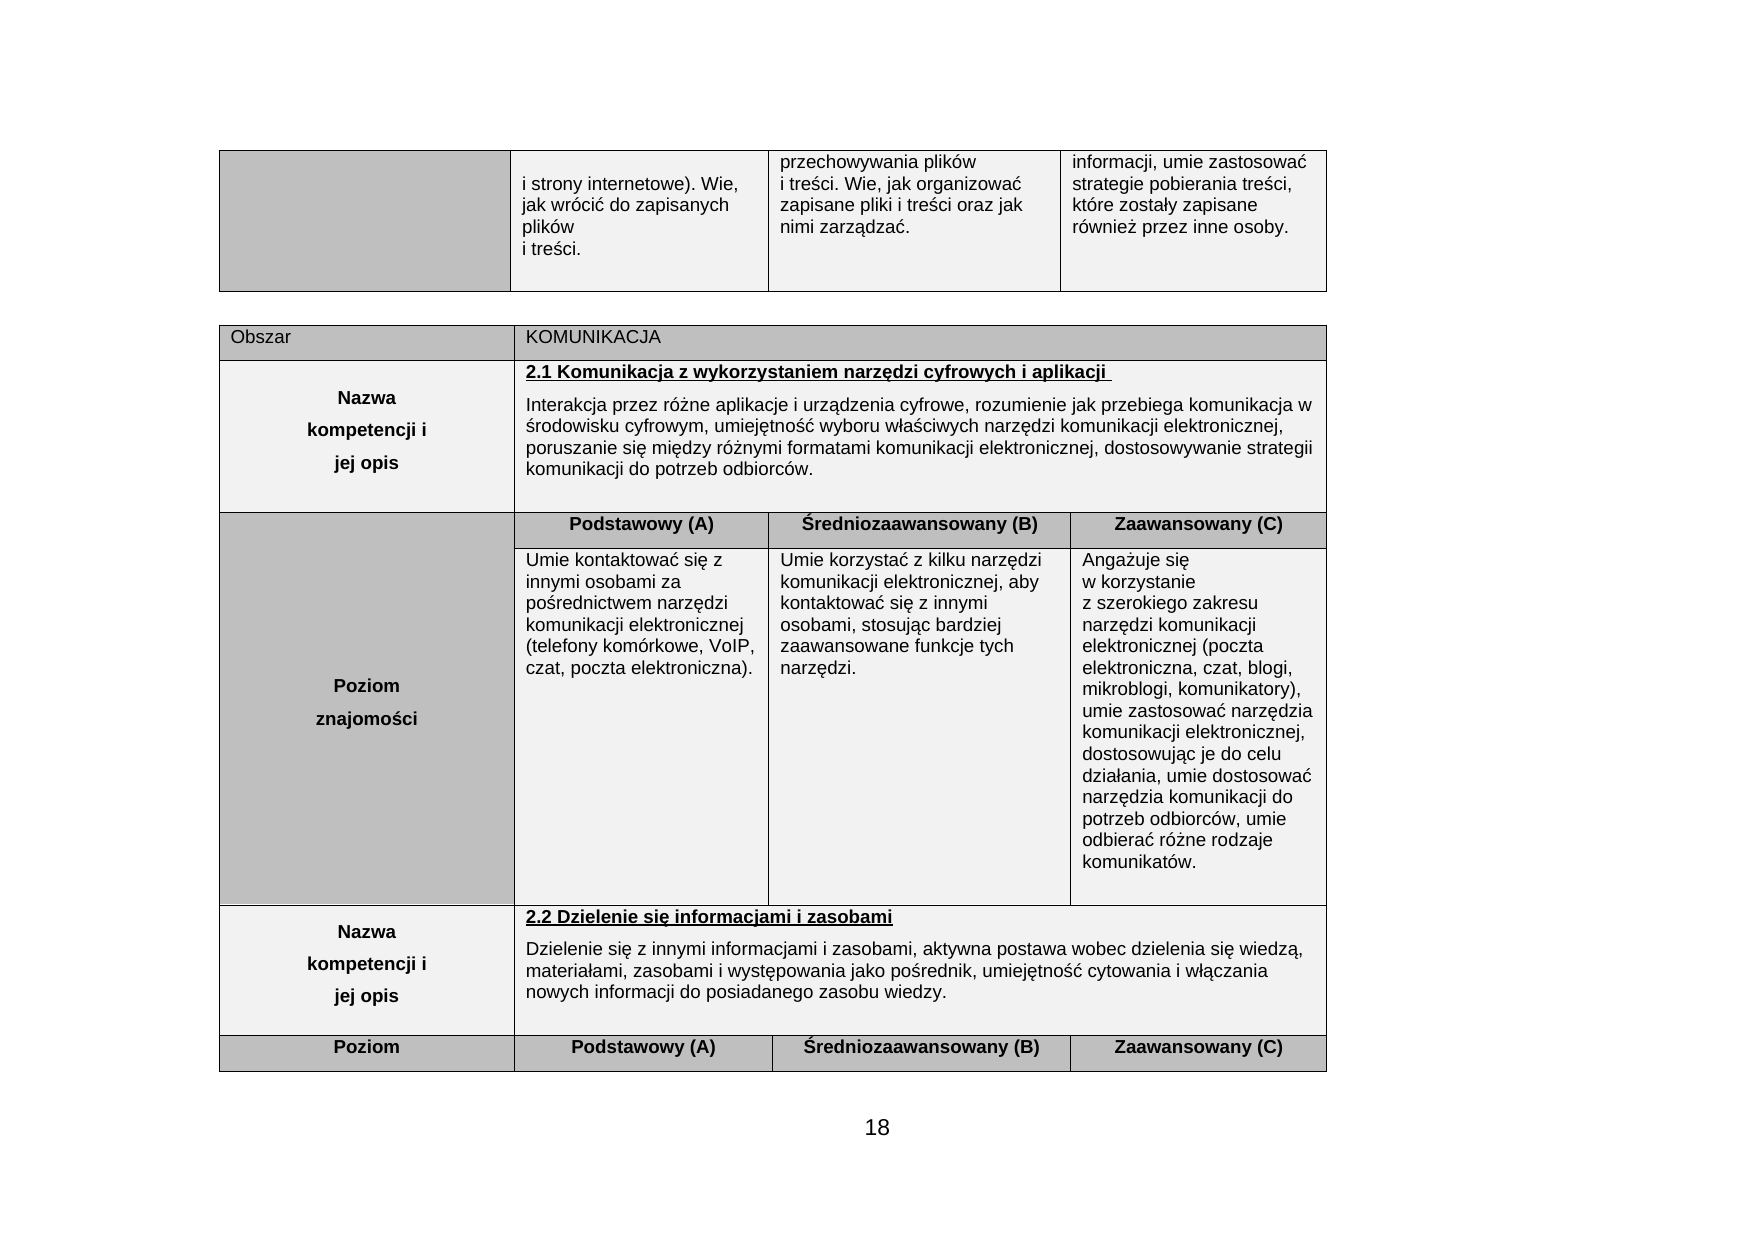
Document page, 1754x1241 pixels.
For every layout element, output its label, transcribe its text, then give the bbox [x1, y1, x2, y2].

table_cell Nazwa kompetencji i jej opis [220, 906, 514, 1035]
table_cell Średniozaawansowany (B) [773, 1036, 1070, 1071]
table_cell Nazwa kompetencji i jej opis [220, 361, 514, 512]
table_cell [511, 151, 768, 291]
table_cell Zaawansowany (C) [1071, 513, 1326, 548]
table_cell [769, 151, 1060, 291]
table_cell 2.1 Komunikacja z wykorzystaniem narzędzi cyfrowych i aplikacji Interakcja przez różne aplikacje i urządzenia cyfrowe, rozumienie jak przebiega komunikacja w środowisku cyfrowym, umiejętność wyboru właściwych narzędzi komunikacji elektronicznej, poruszanie się między różnymi formatami komunikacji elektronicznej, dostosowywanie strategii komunikacji do potrzeb odbiorców. [515, 361, 1326, 512]
table_cell Zaawansowany (C) [1071, 1036, 1326, 1071]
table_header Obszar [220, 326, 514, 360]
table_cell Średniozaawansowany (B) [769, 513, 1070, 548]
table_header KOMUNIKACJA [515, 326, 1326, 360]
table_cell Podstawowy (A) [515, 513, 768, 548]
table_cell Umie korzystać z kilku narzędzi komunikacji elektronicznej, aby kontaktować się z innymi osobami, stosując bardziej zaawansowane funkcje tych narzędzi. [769, 549, 1070, 904]
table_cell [1061, 151, 1326, 291]
table_cell 2.2 Dzielenie się informacjami i zasobami Dzielenie się z innymi informacjami i zasobami, aktywna postawa wobec dzielenia się wiedzą, materiałami, zasobami i występowania jako pośrednik, umiejętność cytowania i włączania nowych informacji do posiadanego zasobu wiedzy. [515, 906, 1326, 1035]
table_cell Podstawowy (A) [515, 1036, 772, 1071]
table_cell Umie kontaktować się z innymi osobami za pośrednictwem narzędzi komunikacji elektronicznej (telefony komórkowe, VoIP, czat, poczta elektroniczna). [515, 549, 768, 904]
table_cell Poziom znajomości [220, 513, 514, 904]
table_cell Angażuje się w korzystanie z szerokiego zakresu narzędzi komunikacji elektronicznej (poczta elektroniczna, czat, blogi, mikroblogi, komunikatory), umie zastosować narzędzia komunikacji elektronicznej, dostosowując je do celu działania, umie dostosować narzędzia komunikacji do potrzeb odbiorców, umie odbierać różne rodzaje komunikatów. [1071, 549, 1326, 904]
table_cell Poziom znajomości [220, 1036, 514, 1071]
